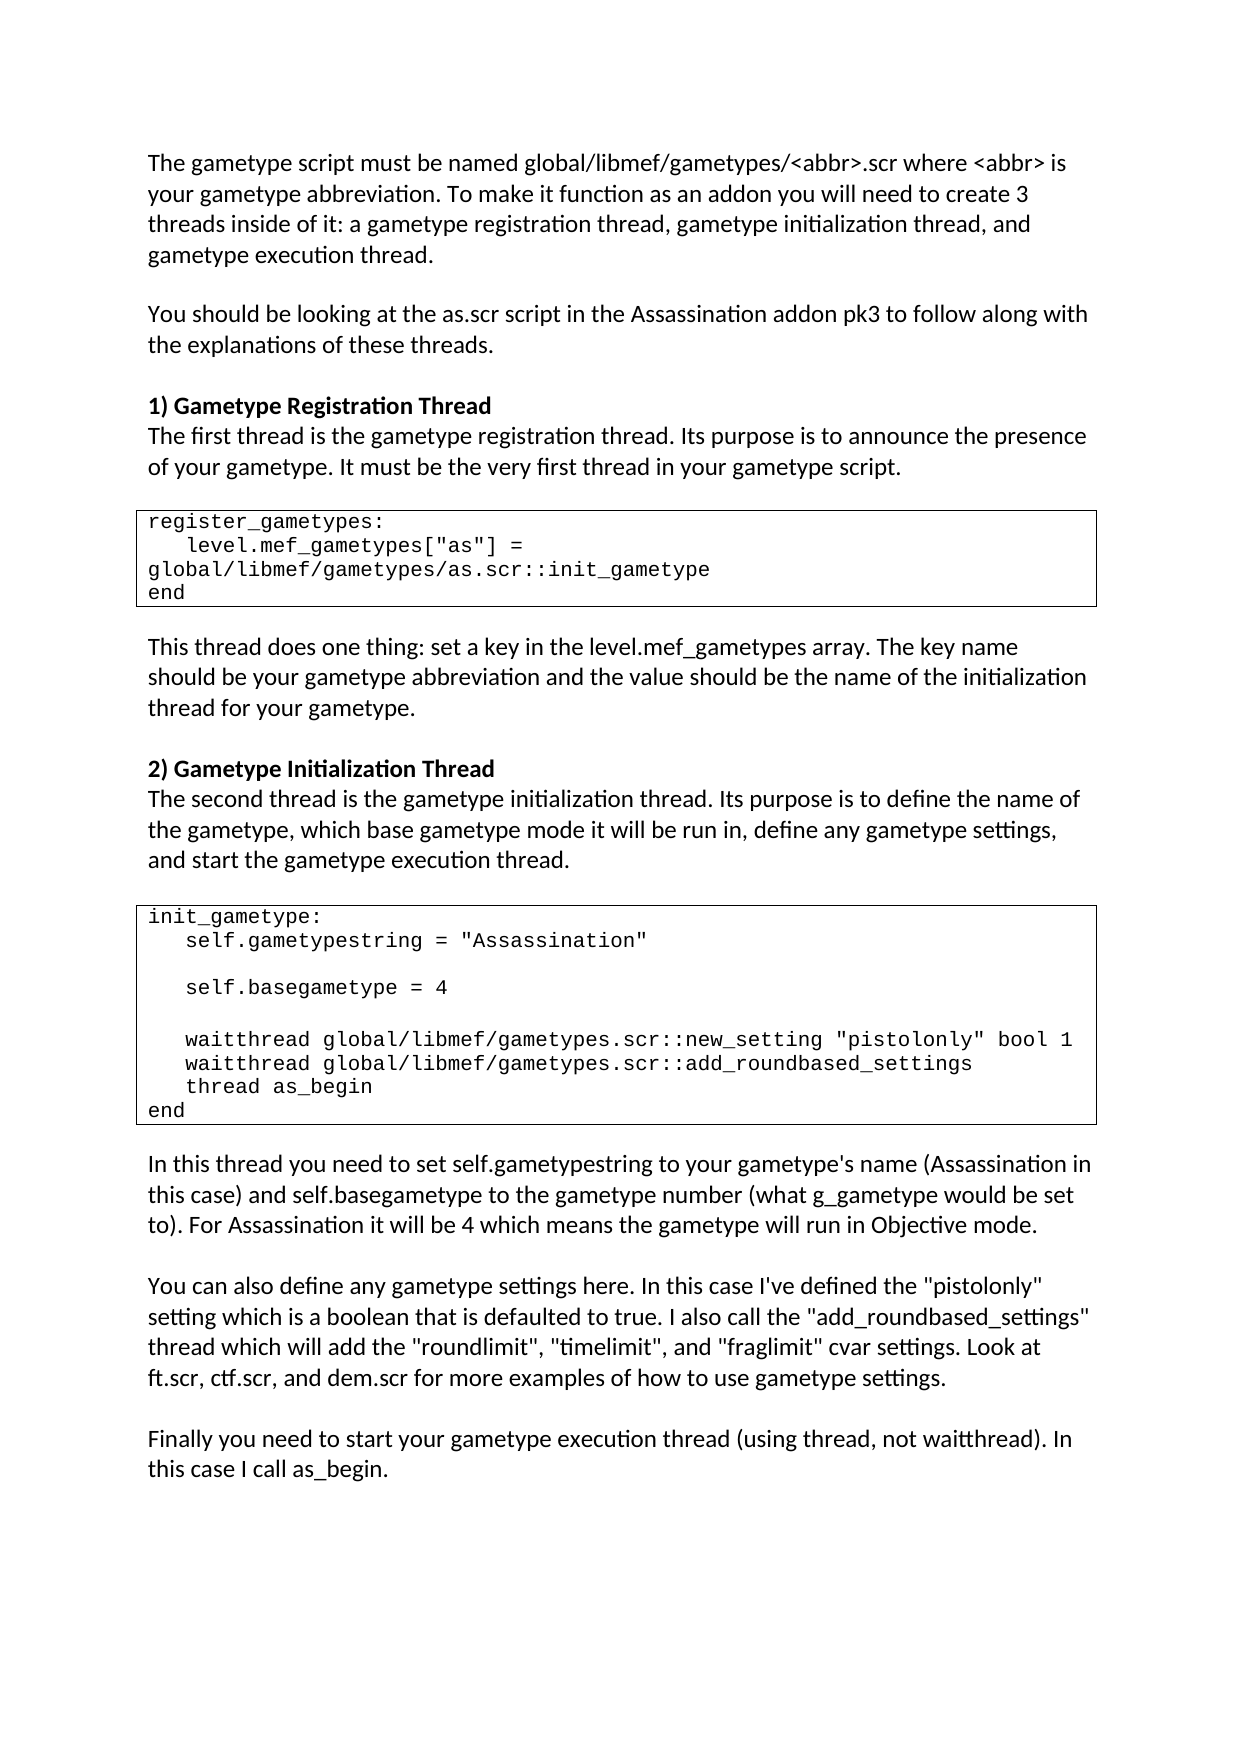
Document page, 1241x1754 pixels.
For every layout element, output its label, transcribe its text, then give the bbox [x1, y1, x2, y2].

text In this thread you need to set self.gametypestring to your gametype's name (Assassination in this case) and self.basegametype to the gametype number (what g_gametype would be set to). For Assassination it will be 4 which means the gametype will run in Objective mode. You can also define any gametype settings here. In this case I've defined the "pistolonly" setting which is a boolean that is defaulted to true. I also call the "add_roundbased_settings" thread which will add the "roundlimit", "timelimit", and "fraglimit" cvar settings. Look at ft.scr, ctf.scr, and dem.scr for more examples of how to use gametype settings. Finally you need to start your gametype execution thread (using thread, not waitthread). In this case I call as_begin. [148, 1148, 1093, 1512]
table_header init_gametype: self.gametypestring = "Assassination" self.basegametype = 4 waitthread global/libmef/gametypes.scr::new_setting "pistolonly" bool 1 waitthread global/libmef/gametypes.scr::add_roundbased_settings thread as_begin end [137, 906, 1096, 1123]
text This thread does one thing: set a key in the level.mef_gametypes array. The key name should be your gametype abbreviation and the value should be the name of the initialization thread for your gametype. 2) Gametype Initialization Thread The second thread is the gametype initialization thread. Its purpose is to define the name of the gametype, which base gametype mode it will be run in, define any gametype settings, and start the gametype execution thread. [148, 631, 1093, 875]
text The gametype script must be named global/libmef/gametypes/<abbr>.scr where <abbr> is your gametype abbreviation. To make it function as an addon you will need to create 3 threads inside of it: a gametype registration thread, gametype initialization thread, and gametype execution thread. You should be looking at the as.scr script in the Assassination addon pk3 to follow along with the explanations of these threads. 1) Gametype Registration Thread The first thread is the gametype registration thread. Its purpose is to announce the presence of your gametype. It must be the very first thread in your gametype script. [148, 148, 1093, 482]
table_header register_gametypes: level.mef_gametypes["as"] = global/libmef/gametypes/as.scr::init_gametype end [137, 511, 1096, 606]
